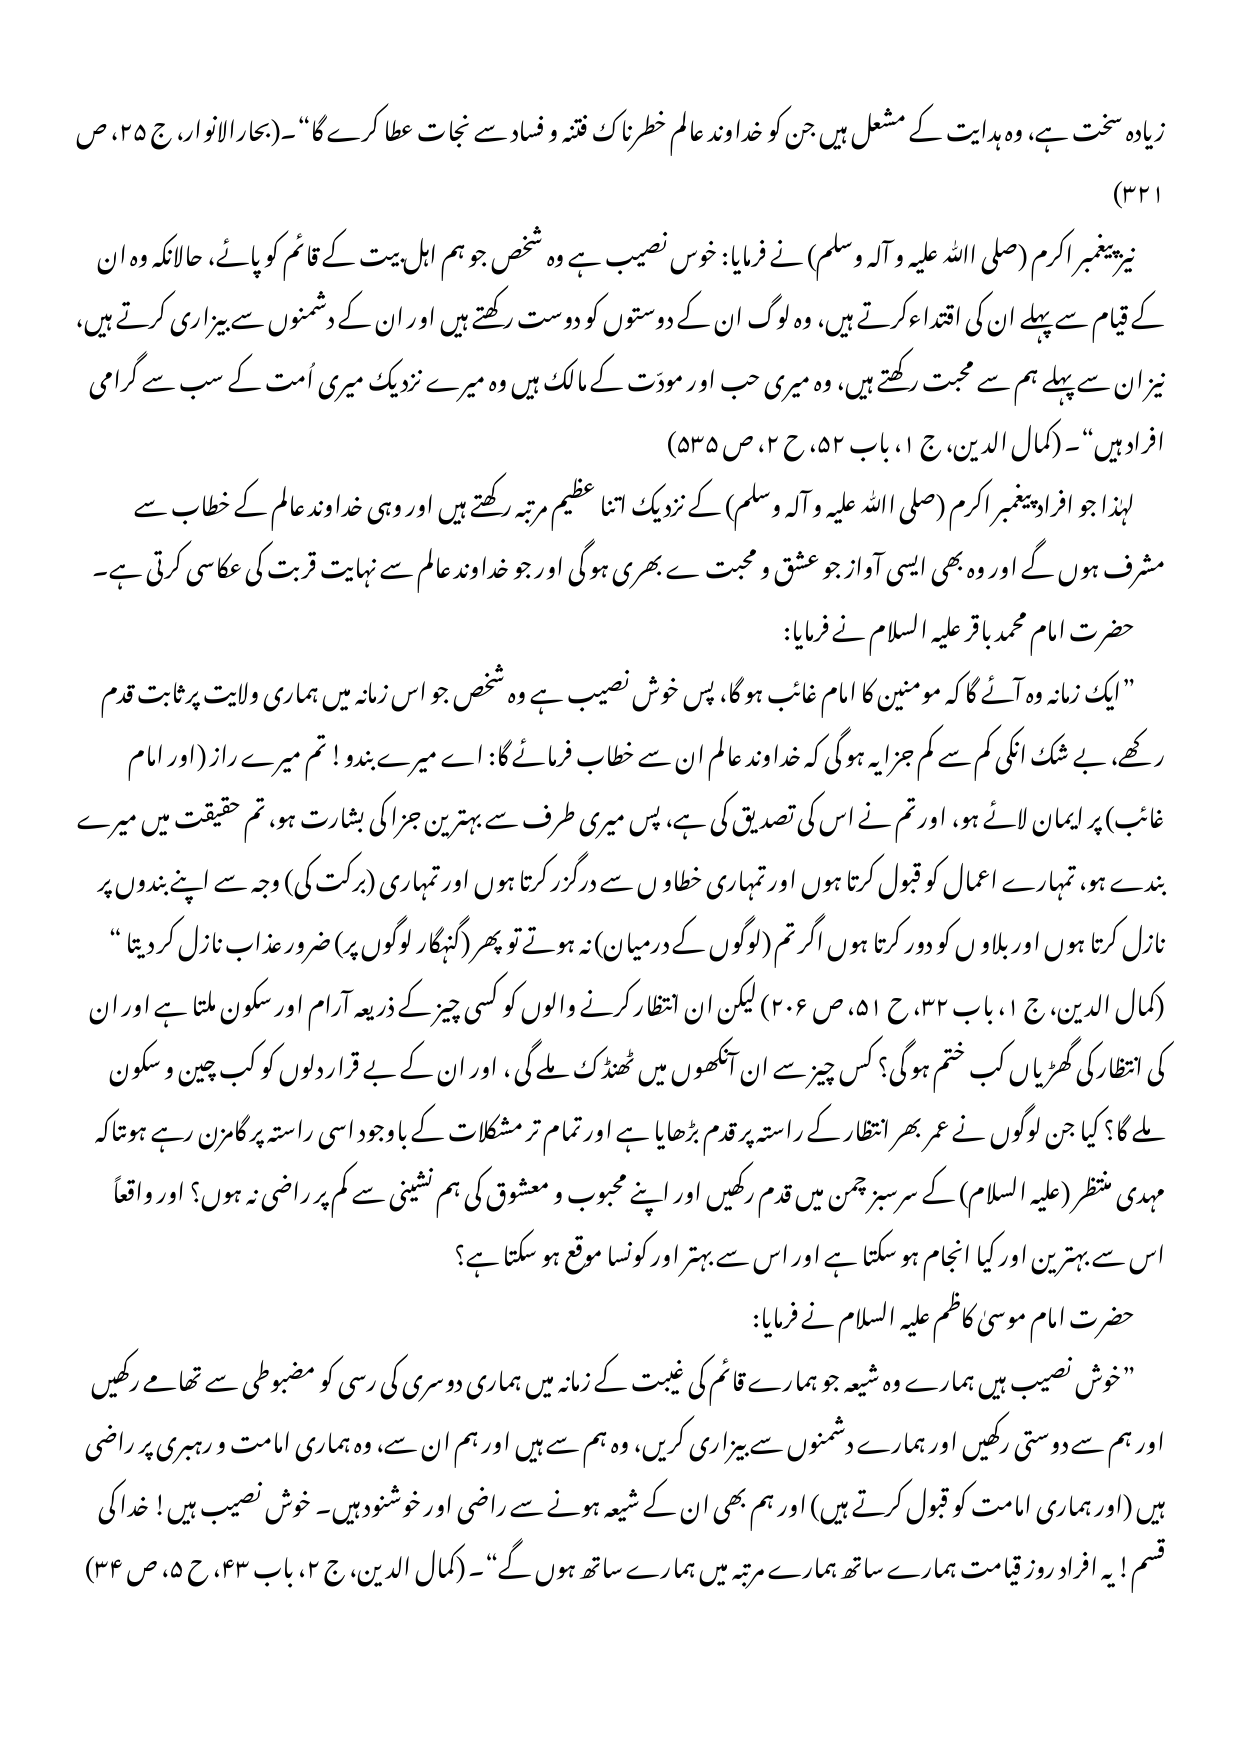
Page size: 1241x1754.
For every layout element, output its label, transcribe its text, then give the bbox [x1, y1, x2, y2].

text نیز پیغمبر اکرم (صلی اﷲ علیہ و آلہ وسلم) نے فرمایا: خوس نصیب ہے وہ شخص جو ہم اہل بیت کے قائم کو پائے، حالانکہ وہ ان کے قیام سے پہلے ان کی اقتداءکرتے ہیں، وہ لوگ ان کے دوستوں کو دوست رکھتے ہیں اور ان کے دشمنوں سے بیزاری کرتے ہیں، نیز ان سے پہلے ہم سے محبت رکھتے ہیں، وہ میری حب اور مودّت کے مالک ہیں وہ میرے نزدیک میری اُمت کے سب سے گرامی افراد ہیں“۔ (کمال الدین، ج ۱، باب ۵۲، ح ۲، ص ۵۳۵) [75, 219, 1165, 469]
text حضرت امام موسیٰ کاظم علیہ السلام نے فرمایا: [75, 1281, 1165, 1344]
text حضرت امام محمد باقر علیہ السلام نے فرمایا: [75, 594, 1165, 656]
text ”خوش نصیب ہیں ہمارے وہ شیعہ جو ہمارے قائم کی غیبت کے زمانہ میں ہماری دوسری کی رسی کو مضبوطی سے تھامے رکھیں اور ہم سے دوستی رکھیں اور ہمارے دشمنوں سے بیزاری کریں، وہ ہم سے ہیں اور ہم ان سے، وہ ہماری امامت و رہبری پر راضی ہیں (اور ہماری امامت کو قبول کرتے ہیں) اور ہم بھی ان کے شیعہ ہونے سے راضی اور خوشنود ہیں۔ خوش نصیب ہیں! خدا کی قسم! یہ افراد روز قیامت ہمارے ساتھ ہمارے مرتبہ میں ہمارے ساتھ ہوں گے“۔ (کمال الدین، ج ۲، باب ۴۳، ح ۵، ص ۳۴) [75, 1344, 1165, 1594]
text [75, 94, 1165, 219]
text ”ایک زمانہ وہ آئے گا کہ مومنین کا امام غائب ہو گا، پس خوش نصیب ہے وہ شخص جو اس زمانہ میں ہماری ولایت پر ثابت قدم رکھے، بے شک انکی کم سے کم جزا یہ ہو گی کہ خداوند عالم ان سے خطاب فرمائے گا: اے میرے بندو! تم میرے راز (اور امام غائب) پر ایمان لائے ہو، اور تم نے اس کی تصدیق کی ہے، پس میری طرف سے بہترین جزا کی بشارت ہو، تم حقیقت میں میرے بندے ہو، تمہارے اعمال کو قبول کرتا ہوں اور تمہاری خطاو ں سے درگزر کرتا ہوں اور تمہاری (برکت کی) وجہ سے اپنے بندوں پر نازل کرتا ہوں اور بلاو ں کو دور کرتا ہوں اگر تم (لوگوں کے درمیان) نہ ہوتے تو پھر (گنہگار لوگوں پر) ضرور عذاب نازل کر دیتا “ (کمال الدین، ج ۱، باب ۳۲، ح ۵۱، ص ۲۰۶) لیکن ان انتظار کرنے والوں کو کسی چیز کے ذریعہ آرام اور سکون ملتا ہے اور ان کی انتظار کی گھڑیاں کب ختم ہو گی؟ کس چیز سے ان آنکھوں میں ٹھنڈک ملے گی ، اور ان کے بے قرار دلوں کو کب چین و سکون ملے گا؟ کیا جن لوگوں نے عمر بھر انتظار کے راستہ پر قدم بڑھایا ہے اور تمام تر مشکلات کے باوجود اسی راستہ پر گامزن رہے ہوںتاکہ مہدی منتظر (علیہ السلام) کے سرسبز چمن میں قدم رکھیں اور اپنے محبوب و معشوق کی ہم نشینی سے کم پر راضی نہ ہوں؟ اور واقعاً اس سے بہترین اور کیا انجام ہو سکتا ہے اور اس سے بہتر اور کونسا موقع ہو سکتا ہے؟ [75, 656, 1165, 1281]
text لہٰذا جو افراد پیغمبر اکرم (صلی اﷲ علیہ و آلہ وسلم) کے نزدیک اتنا عظیم مرتبہ رکھتے ہیں اور وہی خداوند عالم کے خطاب سے مشرف ہوں گے اور وہ بھی ایسی آواز جو عشق و محبت ے بھری ہو گی اور جو خداوند عالم سے نہایت قربت کی عکاسی کرتی ہے۔ [75, 469, 1165, 594]
